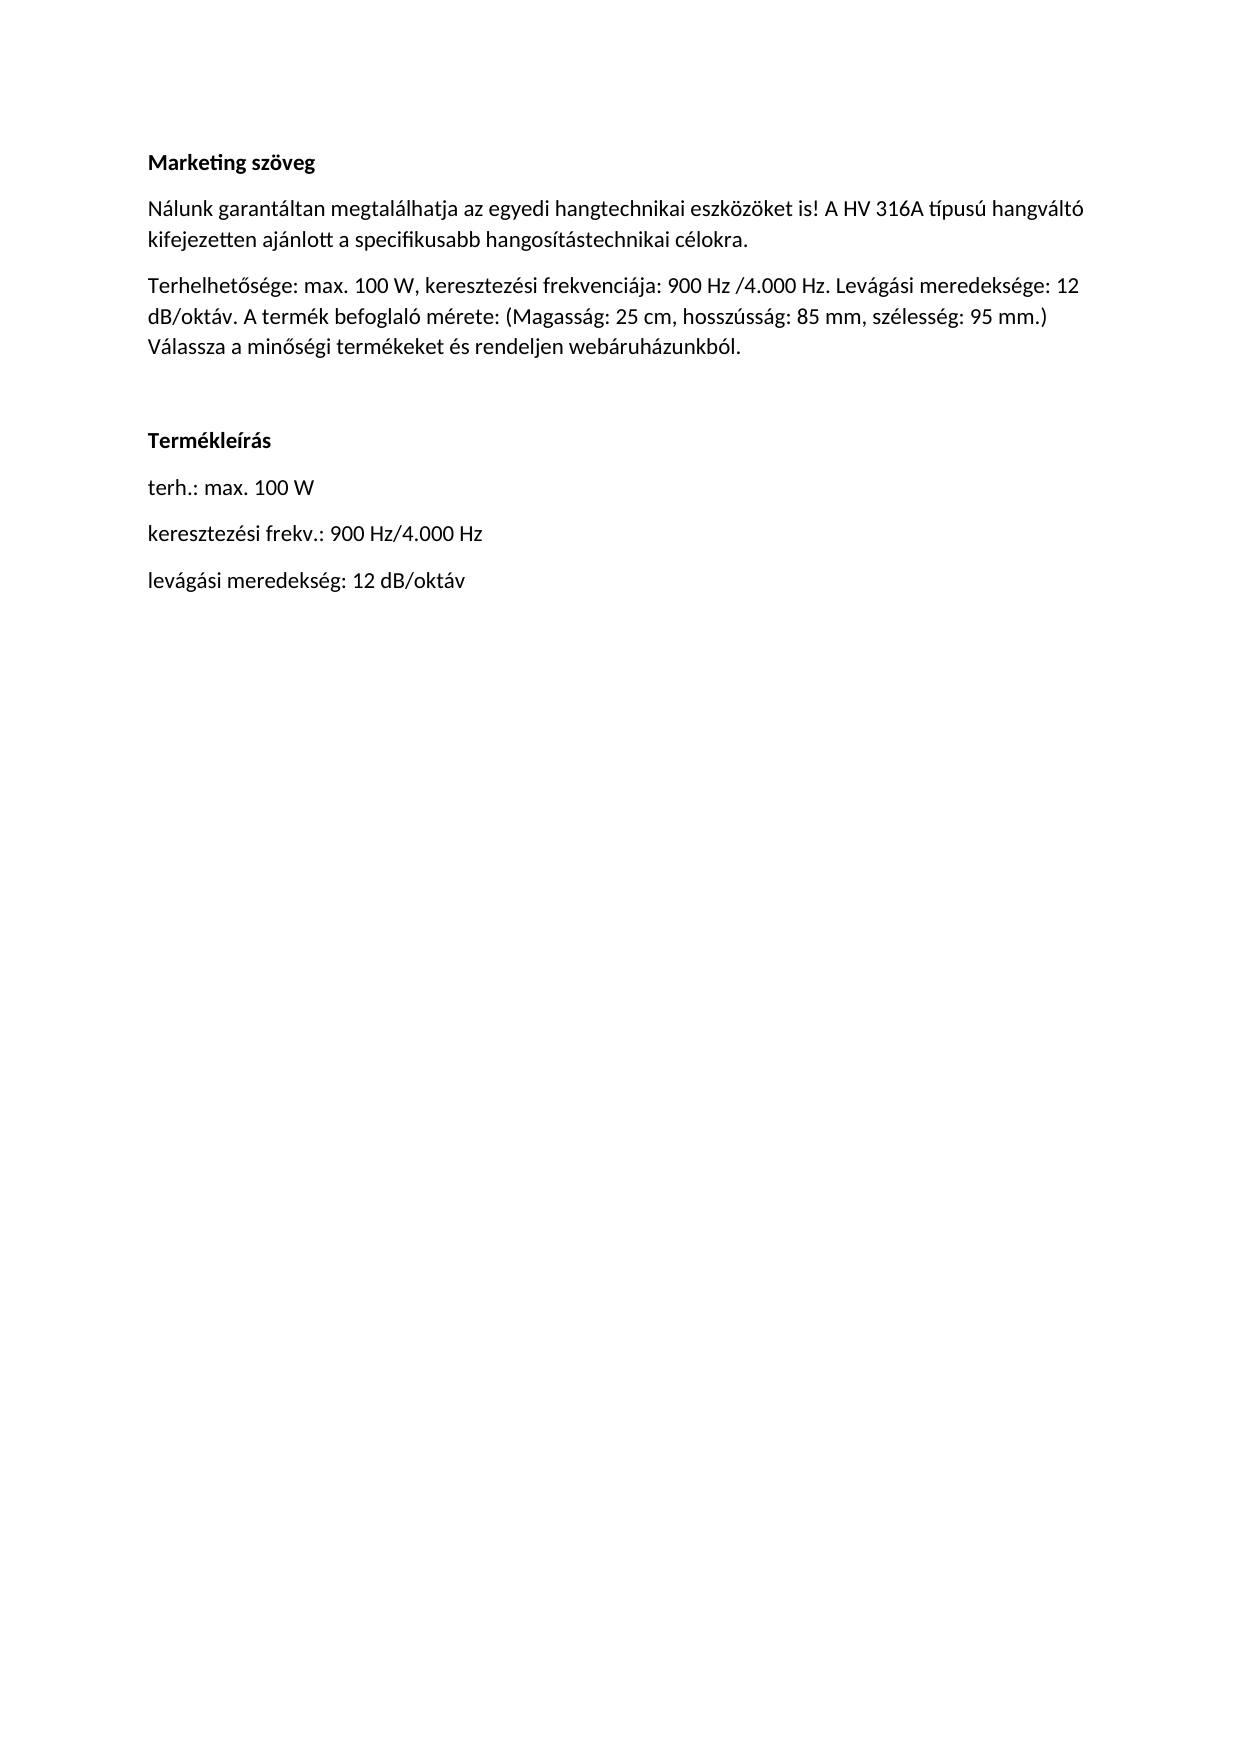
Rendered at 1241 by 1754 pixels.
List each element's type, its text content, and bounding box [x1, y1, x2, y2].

text keresztezési frekv.: 900 Hz/4.000 Hz [148, 519, 1093, 547]
text Termékleírás [148, 426, 1093, 454]
text levágási meredekség: 12 dB/oktáv [148, 566, 1093, 594]
text Nálunk garantáltan megtalálhatja az egyedi hangtechnikai eszközöket is! A HV 316A típusú hangváltó kifejezetten ajánlott a specifikusabb hangosítástechnikai célokra. [148, 194, 1093, 253]
text terh.: max. 100 W [148, 473, 1093, 501]
text Marketing szöveg [148, 148, 1093, 176]
text Terhelhetősége: max. 100 W, keresztezési frekvenciája: 900 Hz /4.000 Hz. Levágási meredeksége: 12 dB/oktáv. A termék befoglaló mérete: (Magasság: 25 cm, hosszússág: 85 mm, szélesség: 95 mm.) Válassza a minőségi termékeket és rendeljen webáruházunkból. [148, 272, 1093, 360]
